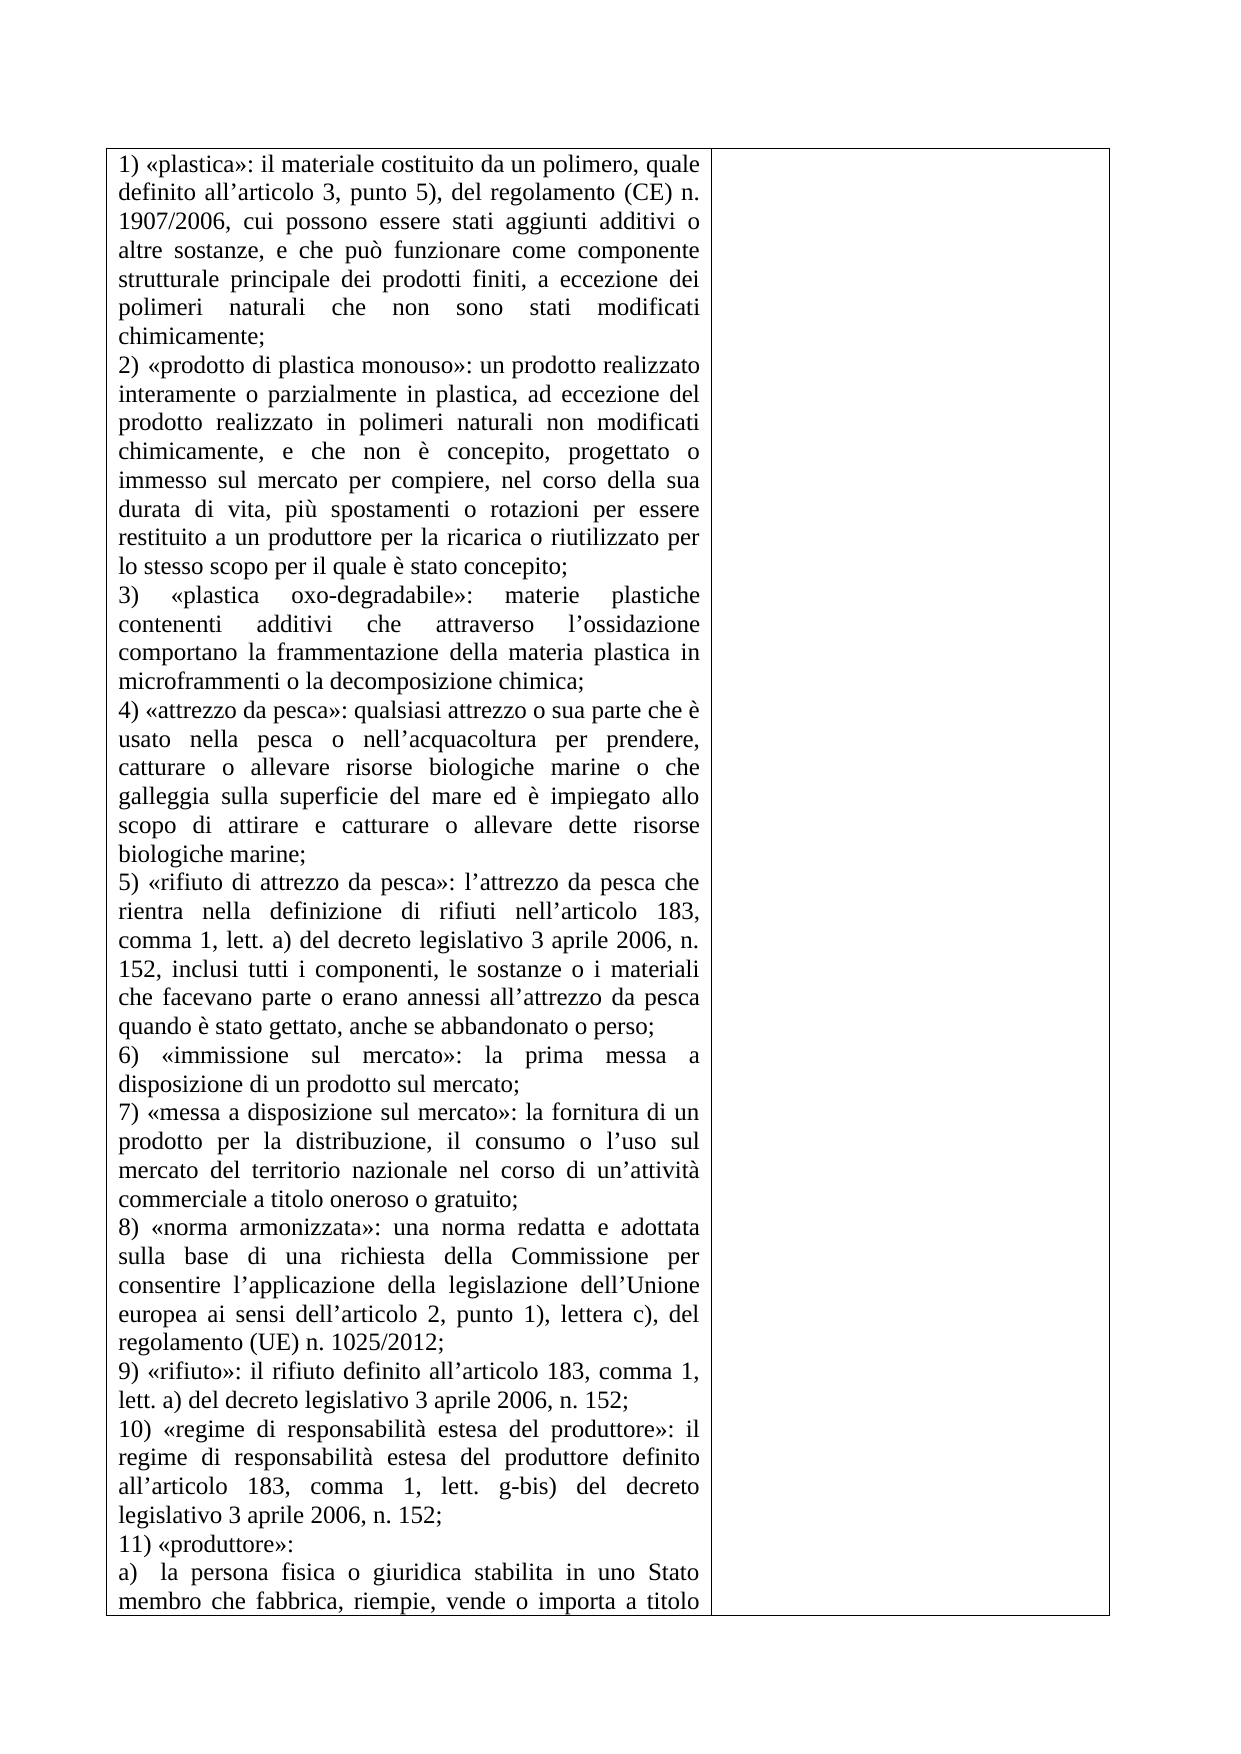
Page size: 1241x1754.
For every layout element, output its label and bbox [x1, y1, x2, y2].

table_cell [712, 149, 1109, 1615]
table_cell [107, 149, 711, 1615]
